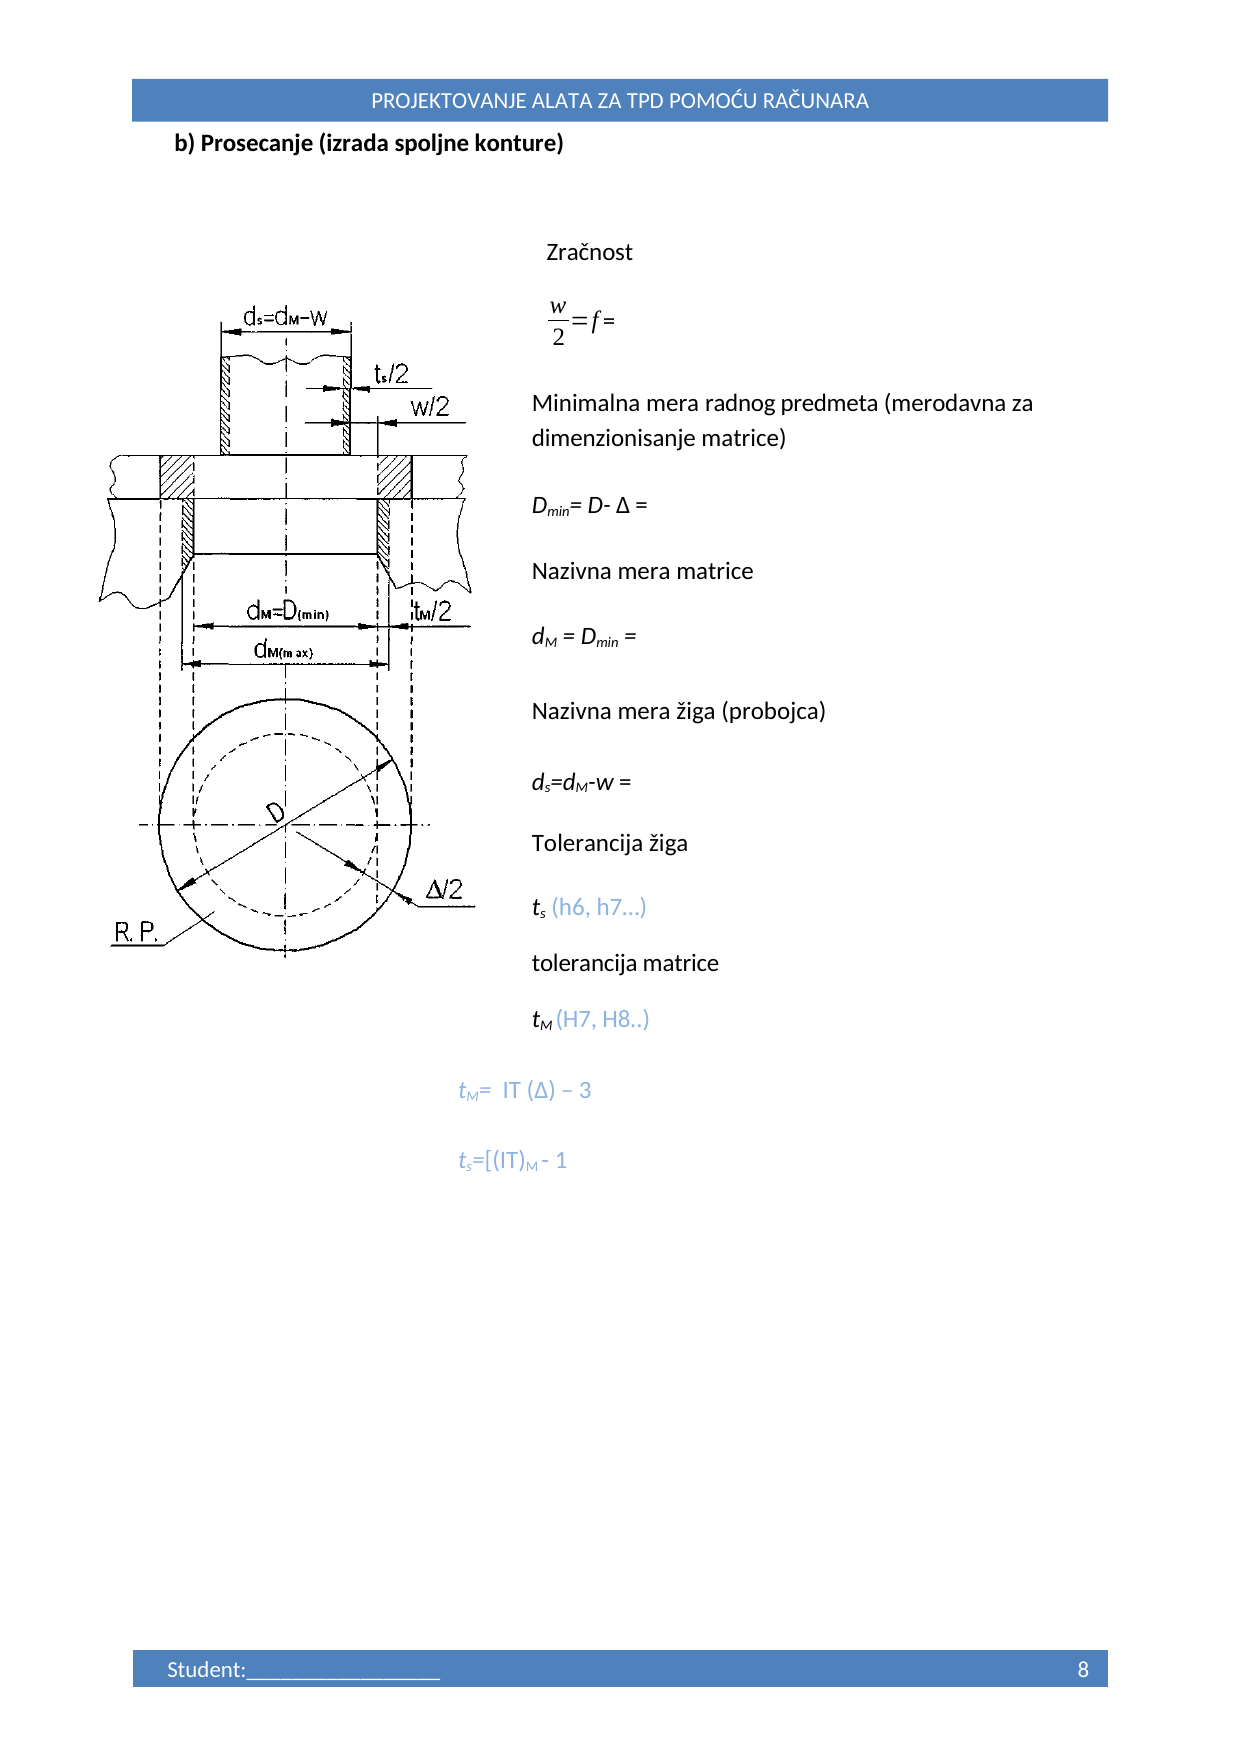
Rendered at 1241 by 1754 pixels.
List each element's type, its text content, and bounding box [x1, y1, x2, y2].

text Zračnost [546, 236, 1152, 267]
text Nazivna mera matrice [532, 555, 1152, 586]
text tM (H7, H8..) [532, 1003, 1152, 1034]
text tolerancija matrice [532, 947, 1152, 978]
picture [88, 294, 489, 985]
text ts (h6, h7…) [532, 892, 1152, 922]
text Dmin= D- Δ = [532, 489, 1152, 520]
text tM= IT (Δ) – 3 [458, 1059, 1152, 1108]
text Tolerancija žiga [532, 827, 1152, 858]
text Nazivna mera žiga (probojca) [532, 691, 1152, 727]
text Minimalna mera radnog predmeta (merodavna za dimenzionisanje matrice) [532, 387, 1152, 453]
text = [546, 292, 1152, 351]
text ds=dM-w = [532, 762, 1152, 798]
text b) Prosecanje (izrada spoljne konture) [174, 103, 1152, 158]
text ts=[(IT)M - 1 [458, 1129, 1152, 1179]
text dM = Dmin = [532, 621, 1152, 651]
